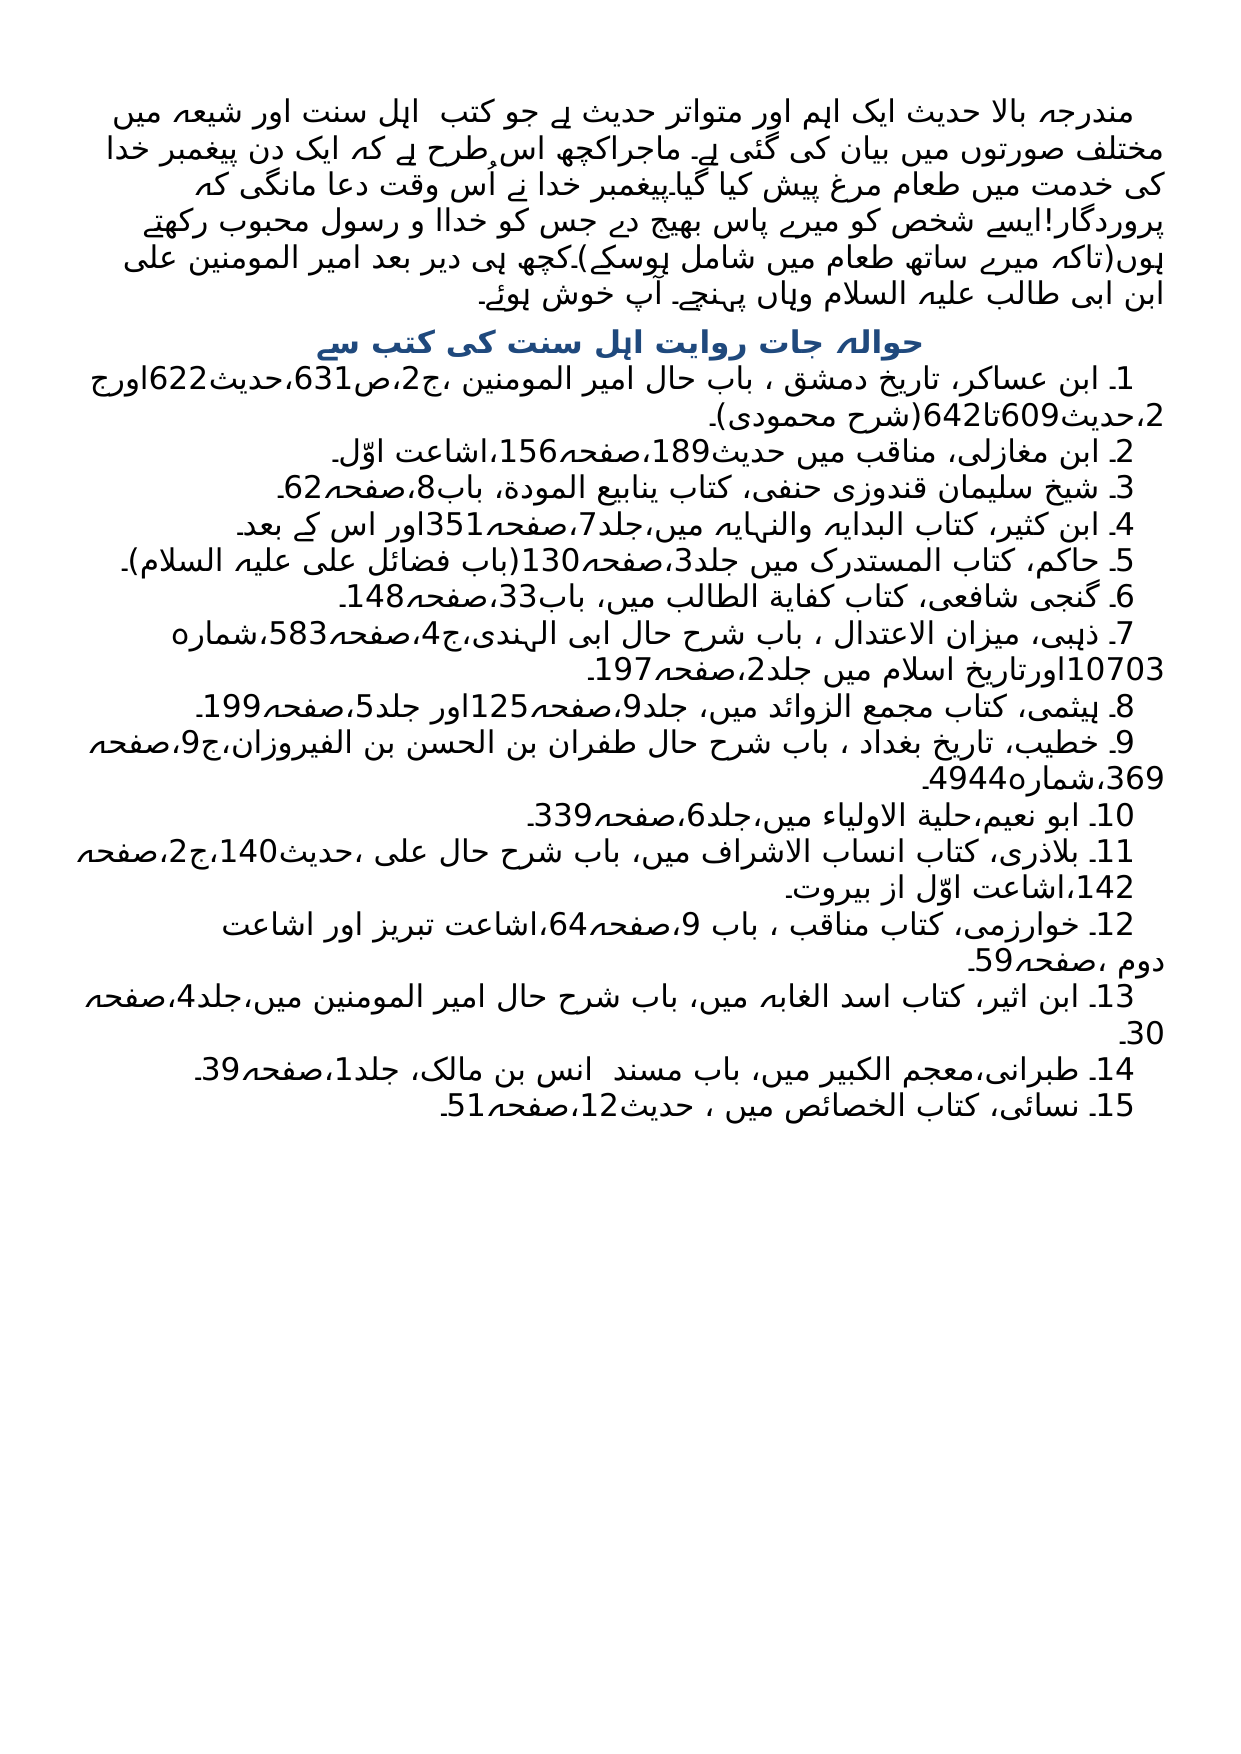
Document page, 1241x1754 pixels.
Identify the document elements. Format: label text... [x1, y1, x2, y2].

text 5۔ حاکم، کتاب المستدرک میں جلد3،صفحہ130(باب فضائل علی علیہ السلام)۔ [75, 542, 1165, 579]
text 2۔ ابن مغازلی، مناقب میں حدیث189،صفحہ156،اشاعت اوّل۔ [75, 433, 1165, 470]
subtitle حوالہ جات روایت اہل سنت کی کتب سے [75, 324, 1165, 361]
text 12۔ خوارزمی، کتاب مناقب ، باب 9،صفحہ64،اشاعت تبریز اور اشاعت دوم ،صفحہ59۔ [75, 906, 1165, 979]
text 10۔ ابو نعیم،حلیة الاولیاء میں،جلد6،صفحہ339۔ [75, 797, 1165, 833]
text 7۔ ذہبی، میزان الاعتدال ، باب شرح حال ابی الہندی،ج4،صفحہ583،شمارہ10703اورتاریخ اسلام میں جلد2،صفحہ197۔ [75, 615, 1165, 688]
text 4۔ ابن کثیر، کتاب البدایہ والنہایہ میں،جلد7،صفحہ351اور اس کے بعد۔ [75, 506, 1165, 542]
text مندرجہ بالا حدیث ایک اہم اور متواتر حدیث ہے جو کتب اہل سنت اور شیعہ میں مختلف صورتوں میں بیان کی گئی ہے۔ ماجراکچھ اس طرح ہے کہ ایک دن پیغمبر خدا کی خدمت میں طعام مرغ پیش کیا گیا۔پیغمبر خدا نے اُس وقت دعا مانگی کہ پروردگار!ایسے شخص کو میرے پاس بھیج دے جس کو خداا و رسول محبوب رکھتے ہوں(تاکہ میرے ساتھ طعام میں شامل ہوسکے)۔کچھ ہی دیر بعد امیر المومنین علی ابن ابی طالب علیہ السلام وہاں پہنچے۔ آپ خوش ہوئے۔ [75, 94, 1165, 312]
text 8۔ ہیثمی، کتاب مجمع الزوائد میں، جلد9،صفحہ125اور جلد5،صفحہ199۔ [75, 688, 1165, 724]
text 142،اشاعت اوّل از بیروت۔ [75, 870, 1165, 906]
text 14۔ طبرانی،معجم الکبیر میں، باب مسند انس بن مالک، جلد1،صفحہ39۔ [75, 1051, 1165, 1088]
text 3۔ شیخ سلیمان قندوزی حنفی، کتاب ینابیع المودة، باب8،صفحہ62۔ [75, 470, 1165, 506]
text 13۔ ابن اثیر، کتاب اسد الغابہ میں، باب شرح حال امیر المومنین میں،جلد4،صفحہ30۔ [75, 979, 1165, 1051]
text 9۔ خطیب، تاریخ بغداد ، باب شرح حال طفران بن الحسن بن الفیروزان،ج9،صفحہ369،شمارہ4944۔ [75, 724, 1165, 797]
text 15۔ نسائی، کتاب الخصائص میں ، حدیث12،صفحہ51۔ [75, 1088, 1165, 1124]
text 1۔ ابن عساکر، تاریخ دمشق ، باب حال امیر المومنین ،ج2،ص631،حدیث622اورج2،حدیث609تا642(شرح محمودی)۔ [75, 361, 1165, 433]
text 11۔ بلاذری، کتاب انساب الاشراف میں، باب شرح حال علی ،حدیث140،ج2،صفحہ [75, 833, 1165, 870]
text 6۔ گنجی شافعی، کتاب کفایة الطالب میں، باب33،صفحہ148۔ [75, 579, 1165, 615]
